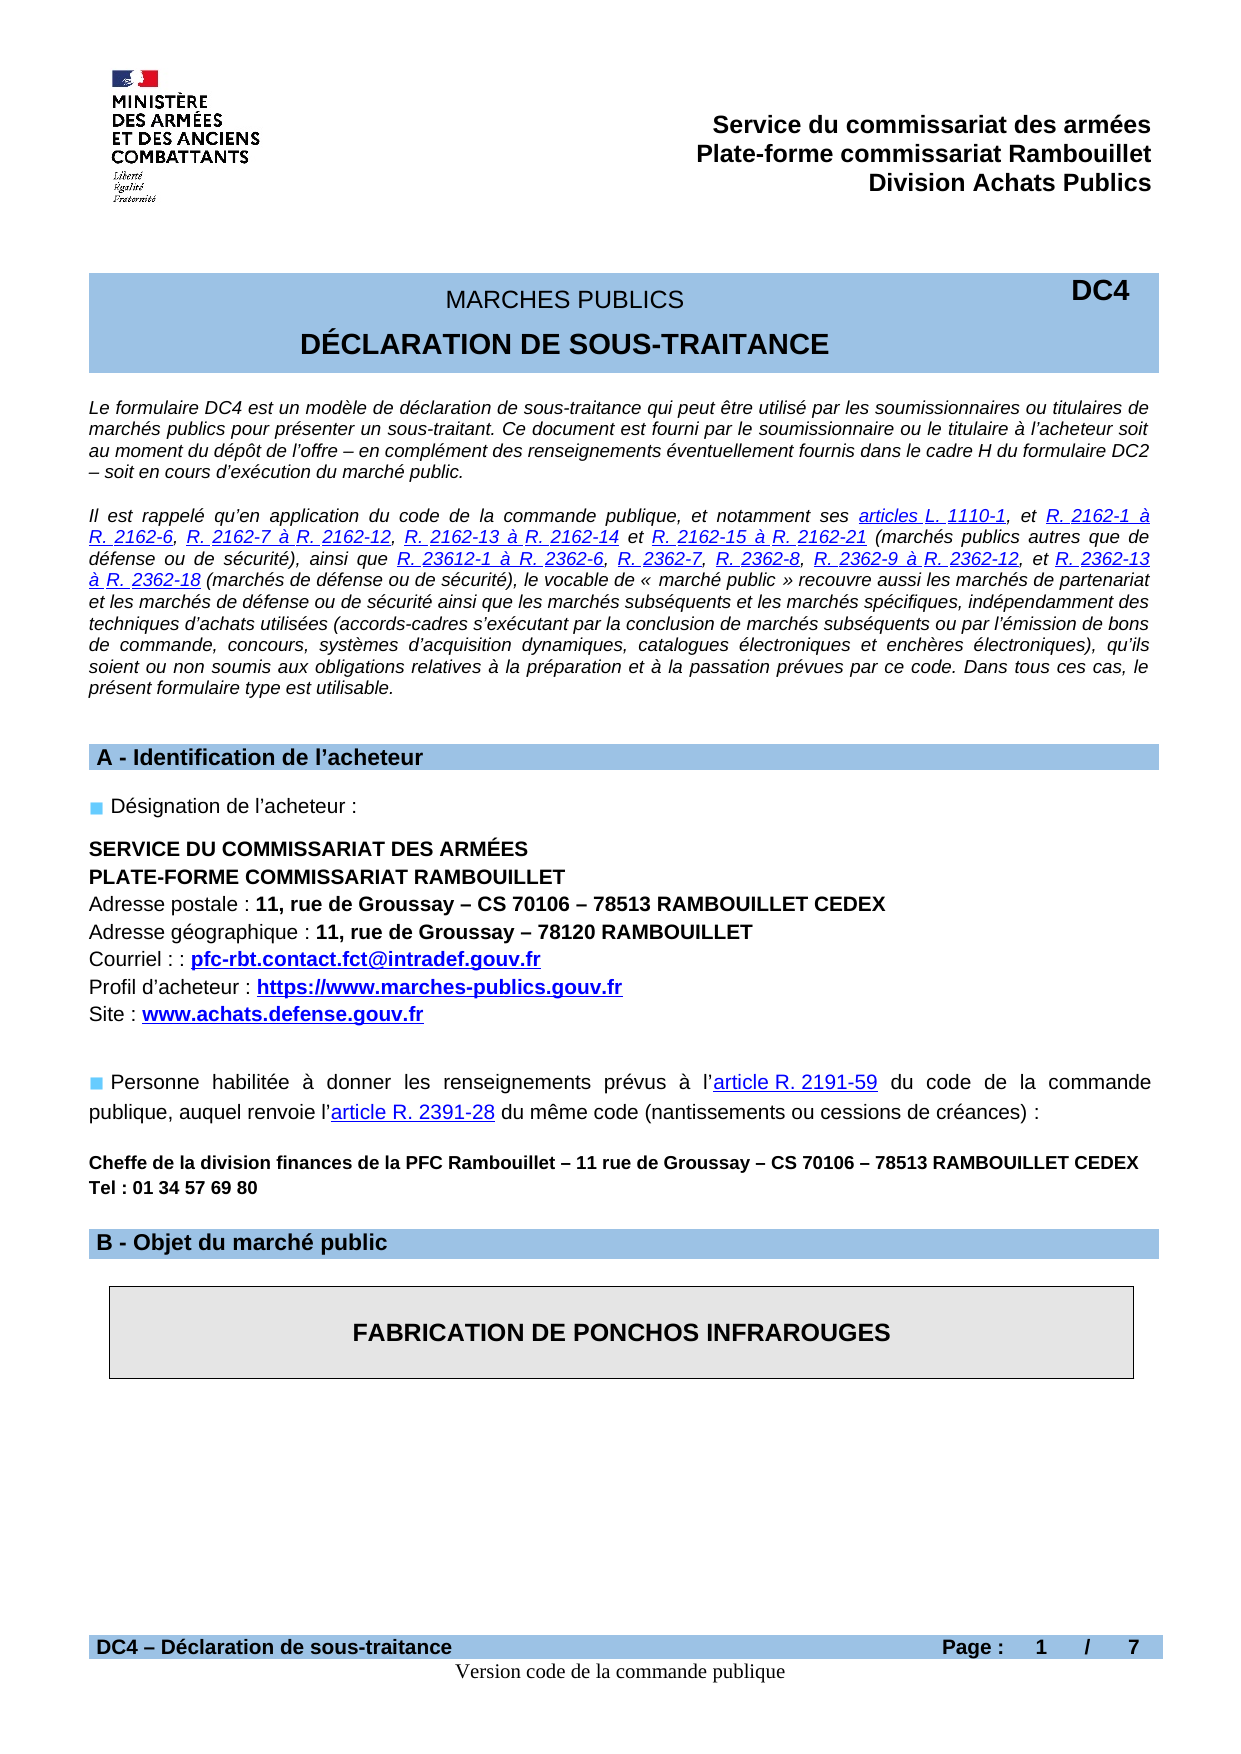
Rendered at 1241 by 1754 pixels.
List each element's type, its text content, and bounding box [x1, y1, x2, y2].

picture [95, 53, 276, 219]
text FABRICATION DE PONCHOS INFRAROUGES [110, 1315, 1133, 1344]
text Personne habilitée à donner les renseignements prévus à l’article R. 2191-59 du code de la commande publique, auquel renvoie l’article R. 2391-28 du même code (nantissements ou cessions de créances) : [89, 1069, 1152, 1123]
text SERVICE DU COMMISSARIAT DES ARMÉES [89, 837, 1152, 861]
text Site : www.achats.defense.gouv.fr [89, 1002, 1152, 1026]
table_header B - Objet du marché public [89, 1229, 1159, 1259]
text Cheffe de la division finances de la PFC Rambouillet – 11 rue de Groussay – CS 70106 – 78513 RAMBOUILLET CEDEX [89, 1152, 1152, 1173]
table_header A - Identification de l’acheteur [89, 744, 1159, 770]
table_header MARCHES PUBLICS dÉclaration de sous-traitance [89, 273, 1041, 373]
text Courriel : : pfc-rbt.contact.fct@intradef.gouv.fr [89, 947, 1152, 971]
text Le formulaire DC4 est un modèle de déclaration de sous-traitance qui peut être utilisé par les soumissionnaires ou titulaires de marchés publics pour présenter un sous-traitant. Ce document est fourni par le soumissionnaire ou le titulaire à l’acheteur soit au moment du dépôt de l’offre – en complément des renseignements éventuellement fournis dans le cadre H du formulaire DC2 – soit en cours d’exécution du marché public. [89, 397, 1152, 483]
text Tel : 01 34 57 69 80 [89, 1177, 1152, 1198]
text PLATE-FORME COMMISSARIAT RAMBOUILLET [89, 864, 1152, 888]
text Désignation de l’acheteur : [89, 794, 1152, 821]
text Il est rappelé qu’en application du code de la commande publique, et notamment ses articles L. 1110-1, et R. 2162-1 à R. 2162-6, R. 2162-7 à R. 2162-12, R. 2162-13 à R. 2162-14 et R. 2162-15 à R. 2162-21 (marchés publics autres que de défense ou de sécurité), ainsi que R. 23612-1 à R. 2362-6, R. 2362-7, R. 2362-8, R. 2362-9 à R. 2362-12, et R. 2362-13 à R. 2362-18 (marchés de défense ou de sécurité), le vocable de « marché public » recouvre aussi les marchés de partenariat et les marchés de défense ou de sécurité ainsi que les marchés subséquents et les marchés spécifiques, indépendamment des techniques d’achats utilisées (accords-cadres s’exécutant par la conclusion de marchés subséquents ou par l’émission de bons de commande, concours, systèmes d’acquisition dynamiques, catalogues électroniques et enchères électroniques), qu’ils soient ou non soumis aux obligations relatives à la préparation et à la passation prévues par ce code. Dans tous ces cas, le présent formulaire type est utilisable. [89, 504, 1152, 698]
text Adresse postale : 11, rue de Groussay – CS 70106 – 78513 RAMBOUILLET CEDEX [89, 892, 1152, 916]
text Adresse géographique : 11, rue de Groussay – 78120 RAMBOUILLET [89, 919, 1152, 943]
text Profil d’acheteur : https://www.marches-publics.gouv.fr [89, 974, 1152, 998]
table_header DC4 [1041, 273, 1159, 373]
